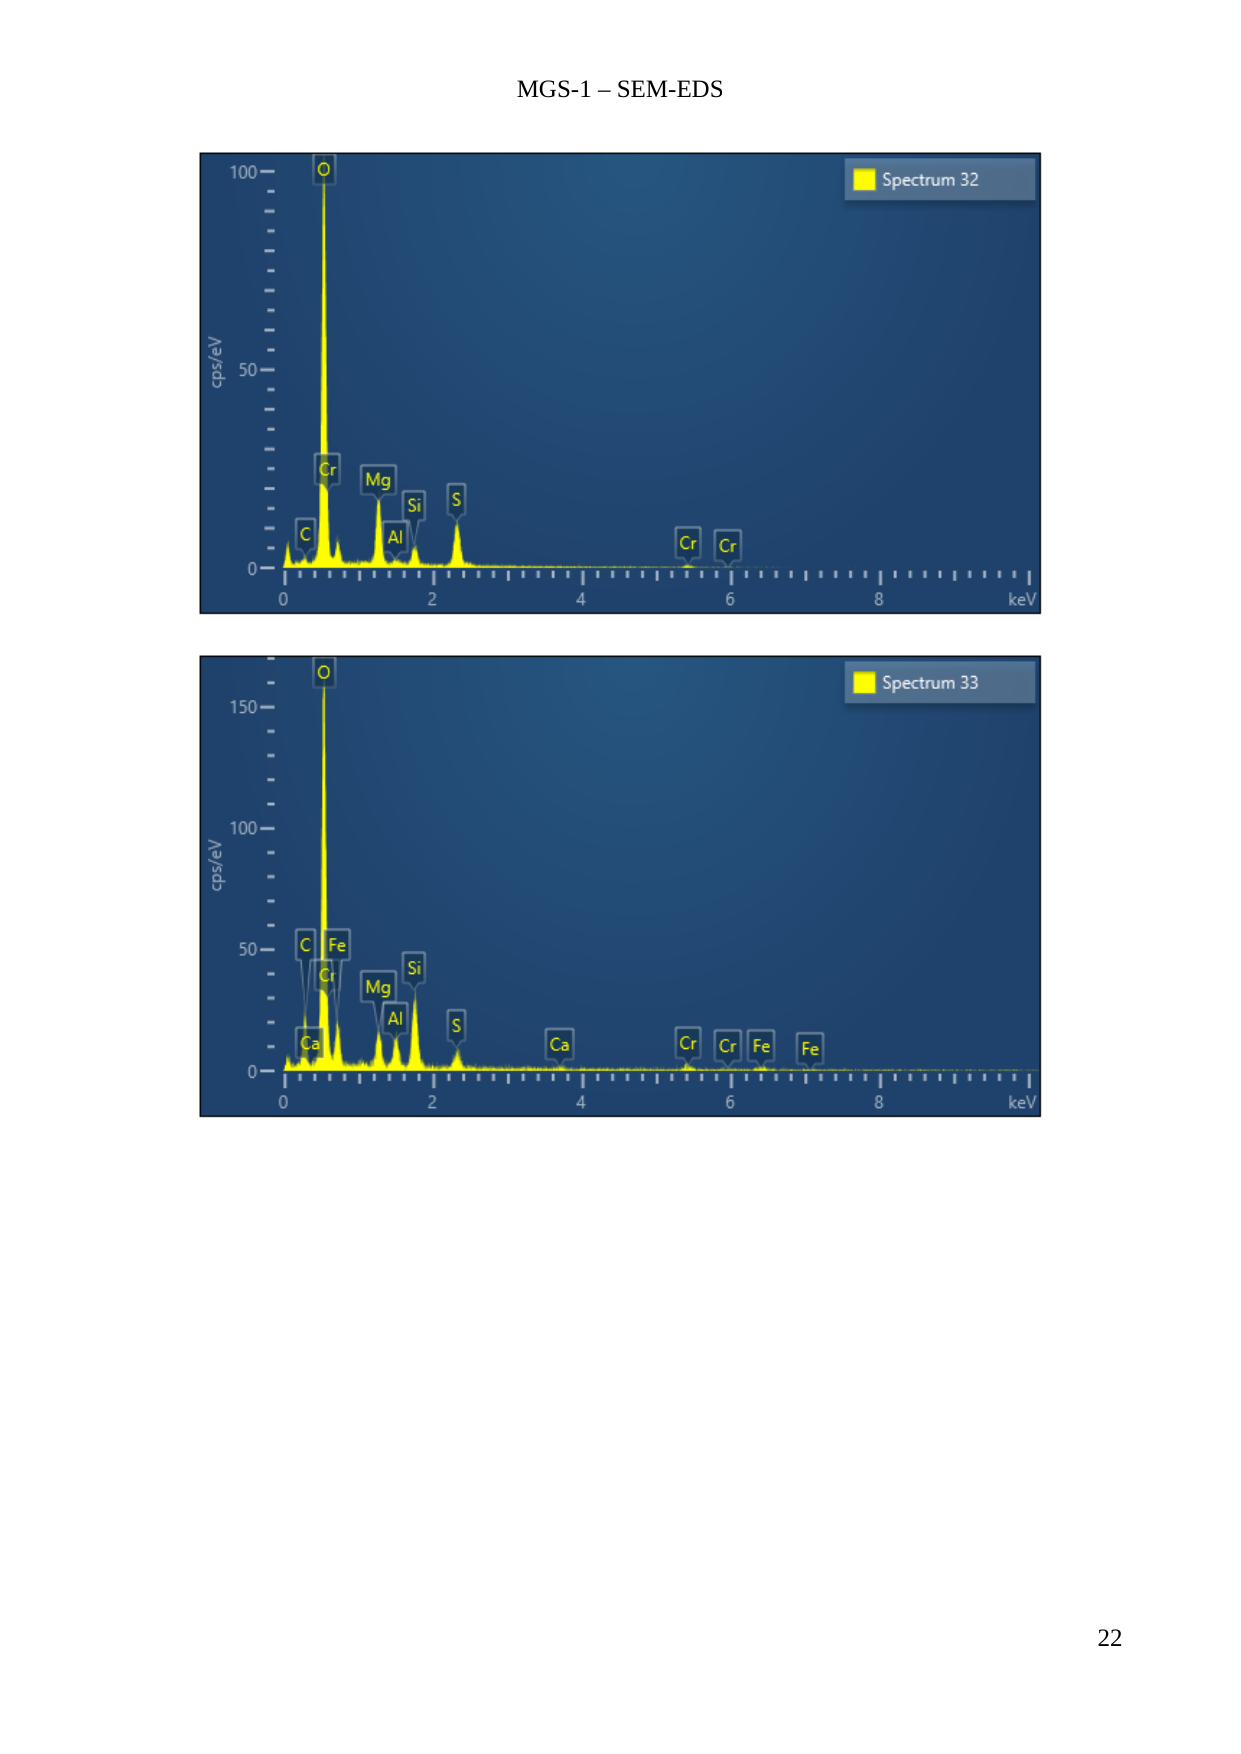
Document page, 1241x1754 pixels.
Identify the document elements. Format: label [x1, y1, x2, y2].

picture [194, 147, 1047, 620]
picture [194, 650, 1047, 1123]
